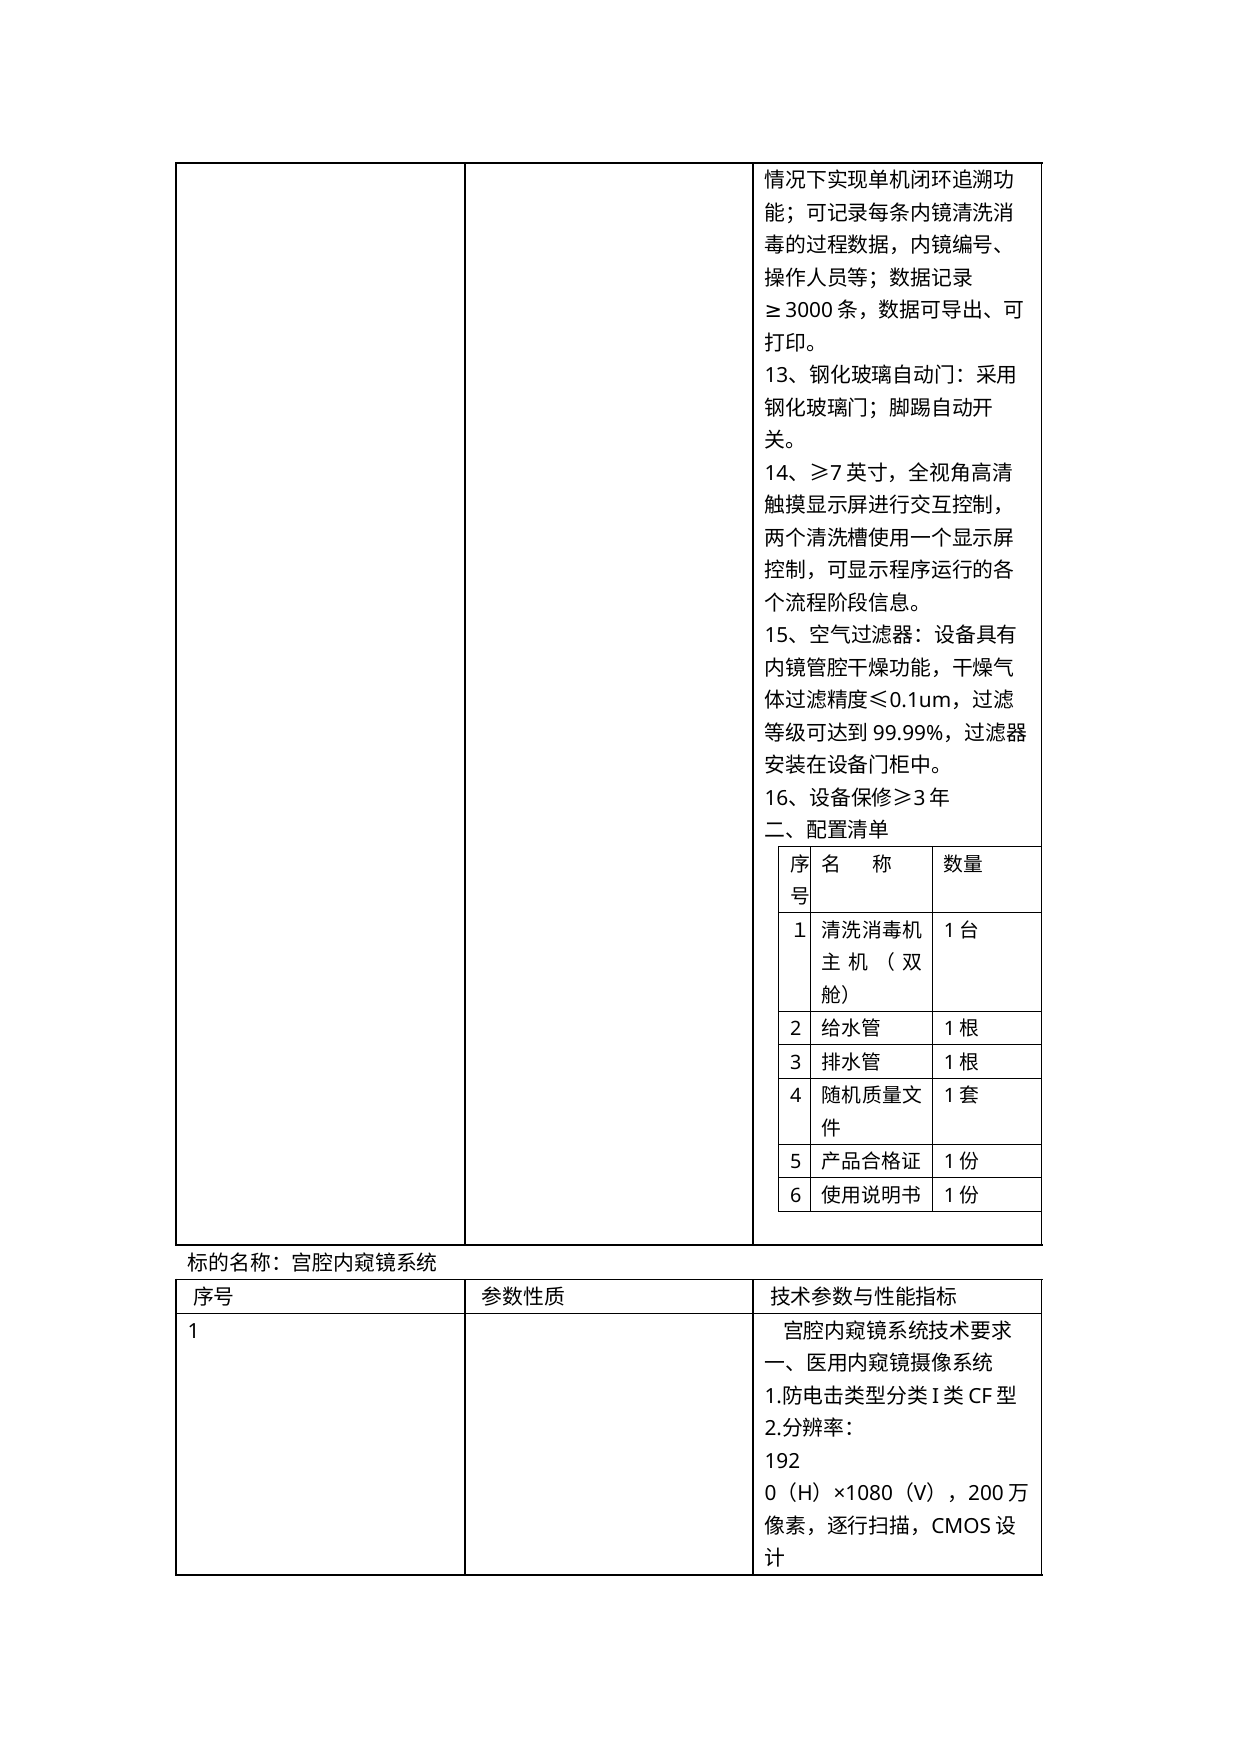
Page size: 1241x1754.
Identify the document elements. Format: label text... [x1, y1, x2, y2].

table_cell 1 [177, 164, 464, 1244]
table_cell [754, 164, 1041, 1244]
table_header 技术参数与性能指标 [754, 1280, 1041, 1312]
table_cell [466, 164, 752, 1244]
text 标的名称：宫腔内窥镜系统 [187, 1246, 1053, 1278]
table_header 序号 [177, 1280, 464, 1312]
table_cell 1 [177, 1314, 464, 1574]
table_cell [754, 1314, 1041, 1574]
table_header 参数性质 [466, 1280, 752, 1312]
table_cell [466, 1314, 752, 1574]
